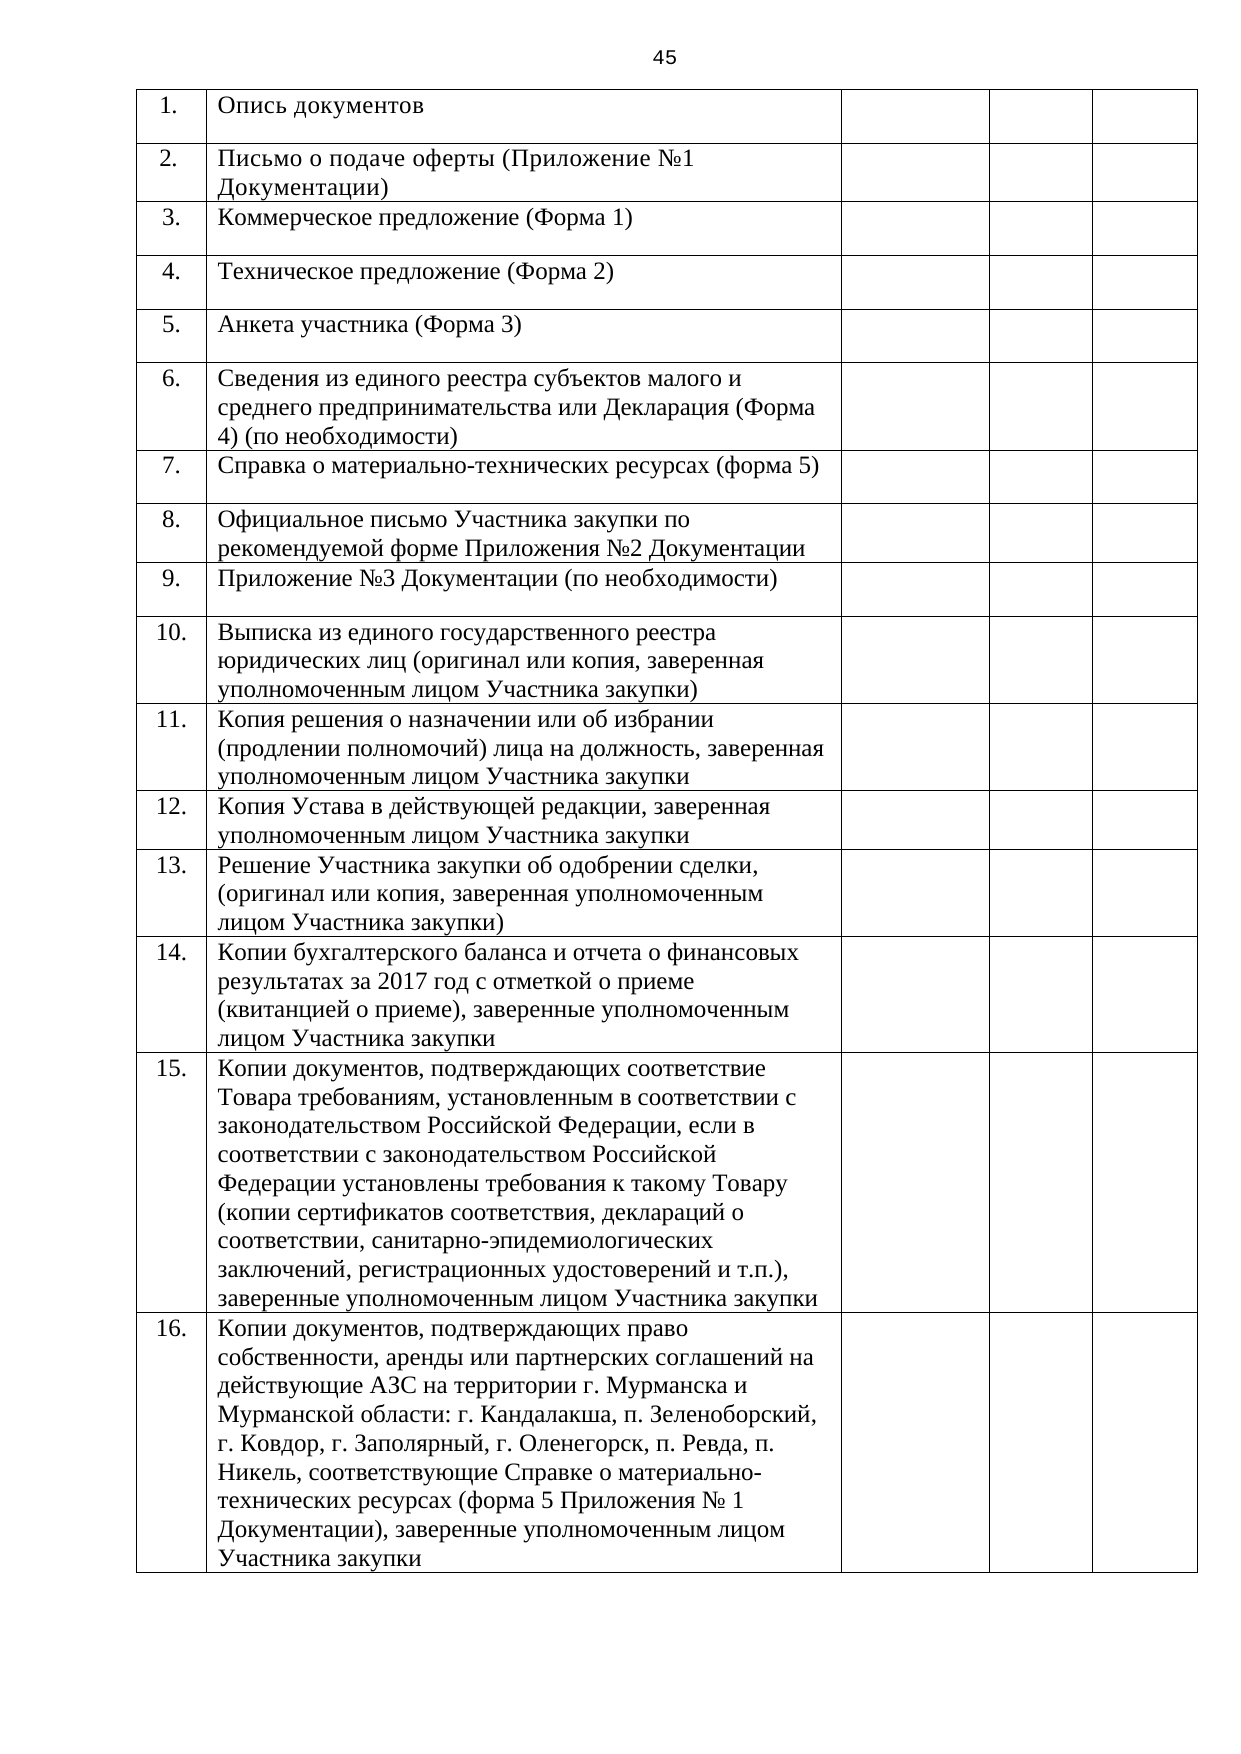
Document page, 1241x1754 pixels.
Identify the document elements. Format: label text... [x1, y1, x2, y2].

table_cell Копии документов, подтверждающих право собственности, аренды или партнерских соглашений на действующие АЗС на территории г. Мурманска и Мурманской области: г. Кандалакша, п. Зеленоборский, г. Ковдор, г. Заполярный, г. Оленегорск, п. Ревда, п. Никель, соответствующие Справке о материально-технических ресурсах (форма 5 Приложения № 1 Документации), заверенные уполномоченным лицом Участника закупки [207, 1313, 841, 1572]
table_cell [1093, 617, 1197, 703]
table_cell [842, 617, 989, 703]
table_cell [842, 90, 989, 142]
table_cell 5. [137, 310, 206, 362]
table_cell Письмо о подаче оферты (Приложение №1 Документации) [207, 144, 841, 201]
table_cell [990, 850, 1092, 936]
table_cell [1093, 256, 1197, 308]
table_cell [842, 451, 989, 503]
table_cell 16. [137, 1313, 206, 1572]
table_cell [842, 363, 989, 449]
table_cell [842, 256, 989, 308]
table_cell [1093, 202, 1197, 255]
table_cell [842, 791, 989, 849]
table_cell [990, 144, 1092, 201]
table_cell [990, 90, 1092, 142]
table_cell [990, 704, 1092, 790]
table_cell 14. [137, 937, 206, 1052]
table_cell [990, 451, 1092, 503]
table_cell 8. [137, 504, 206, 562]
table_cell Опись документов [207, 90, 841, 142]
table_cell [1093, 504, 1197, 562]
table_cell Анкета участника (Форма 3) [207, 310, 841, 362]
table_cell [990, 363, 1092, 449]
table_cell 10. [137, 617, 206, 703]
table_cell [842, 144, 989, 201]
table_cell [990, 1053, 1092, 1312]
table_cell Справка о материально-технических ресурсах (форма 5) [207, 451, 841, 503]
table_cell [1093, 850, 1197, 936]
table_cell [990, 791, 1092, 849]
table_cell Официальное письмо Участника закупки по рекомендуемой форме Приложения №2 Документации [207, 504, 841, 562]
table_cell [990, 563, 1092, 616]
table_cell [842, 850, 989, 936]
table_cell 1. [137, 90, 206, 142]
table_cell Копия решения о назначении или об избрании (продлении полномочий) лица на должность, заверенная уполномоченным лицом Участника закупки [207, 704, 841, 790]
table_cell [1093, 791, 1197, 849]
table_cell 11. [137, 704, 206, 790]
table_cell Выписка из единого государственного реестра юридических лиц (оригинал или копия, заверенная уполномоченным лицом Участника закупки) [207, 617, 841, 703]
table_cell 3. [137, 202, 206, 255]
table_cell 2. [137, 144, 206, 201]
table_cell 12. [137, 791, 206, 849]
table_cell Копия Устава в действующей редакции, заверенная уполномоченным лицом Участника закупки [207, 791, 841, 849]
table_cell [842, 937, 989, 1052]
table_cell Сведения из единого реестра субъектов малого и среднего предпринимательства или Декларация (Форма 4) (по необходимости) [207, 363, 841, 449]
table_cell 13. [137, 850, 206, 936]
table_cell [1093, 90, 1197, 142]
table_cell [1093, 704, 1197, 790]
table_cell [1093, 1053, 1197, 1312]
table_cell [842, 1313, 989, 1572]
table_cell Техническое предложение (Форма 2) [207, 256, 841, 308]
table_cell Решение Участника закупки об одобрении сделки, (оригинал или копия, заверенная уполномоченным лицом Участника закупки) [207, 850, 841, 936]
table_cell [990, 937, 1092, 1052]
table_cell [1093, 363, 1197, 449]
table_cell [1093, 1313, 1197, 1572]
table_cell [990, 310, 1092, 362]
table_cell 6. [137, 363, 206, 449]
table_cell [842, 563, 989, 616]
table_cell [990, 617, 1092, 703]
table_cell [1093, 144, 1197, 201]
table_cell [1093, 937, 1197, 1052]
table_cell [842, 704, 989, 790]
table_cell [842, 202, 989, 255]
table_cell Приложение №3 Документации (по необходимости) [207, 563, 841, 616]
table_cell 7. [137, 451, 206, 503]
table_cell Коммерческое предложение (Форма 1) [207, 202, 841, 255]
table_cell [842, 1053, 989, 1312]
table_cell [990, 504, 1092, 562]
table_cell [990, 1313, 1092, 1572]
table_cell [842, 310, 989, 362]
table_cell [990, 256, 1092, 308]
table_cell [1093, 310, 1197, 362]
table_cell 15. [137, 1053, 206, 1312]
table_cell Копии документов, подтверждающих соответствие Товара требованиям, установленным в соответствии с законодательством Российской Федерации, если в соответствии с законодательством Российской Федерации установлены требования к такому Товару (копии сертификатов соответствия, деклараций о соответствии, санитарно-эпидемиологических заключений, регистрационных удостоверений и т.п.), заверенные уполномоченным лицом Участника закупки [207, 1053, 841, 1312]
table_cell [842, 504, 989, 562]
table_cell 9. [137, 563, 206, 616]
table_cell Копии бухгалтерского баланса и отчета о финансовых результатах за 2017 год с отметкой о приеме (квитанцией о приеме), заверенные уполномоченным лицом Участника закупки [207, 937, 841, 1052]
table_cell [1093, 451, 1197, 503]
table_cell [1093, 563, 1197, 616]
table_cell 4. [137, 256, 206, 308]
table_cell [990, 202, 1092, 255]
